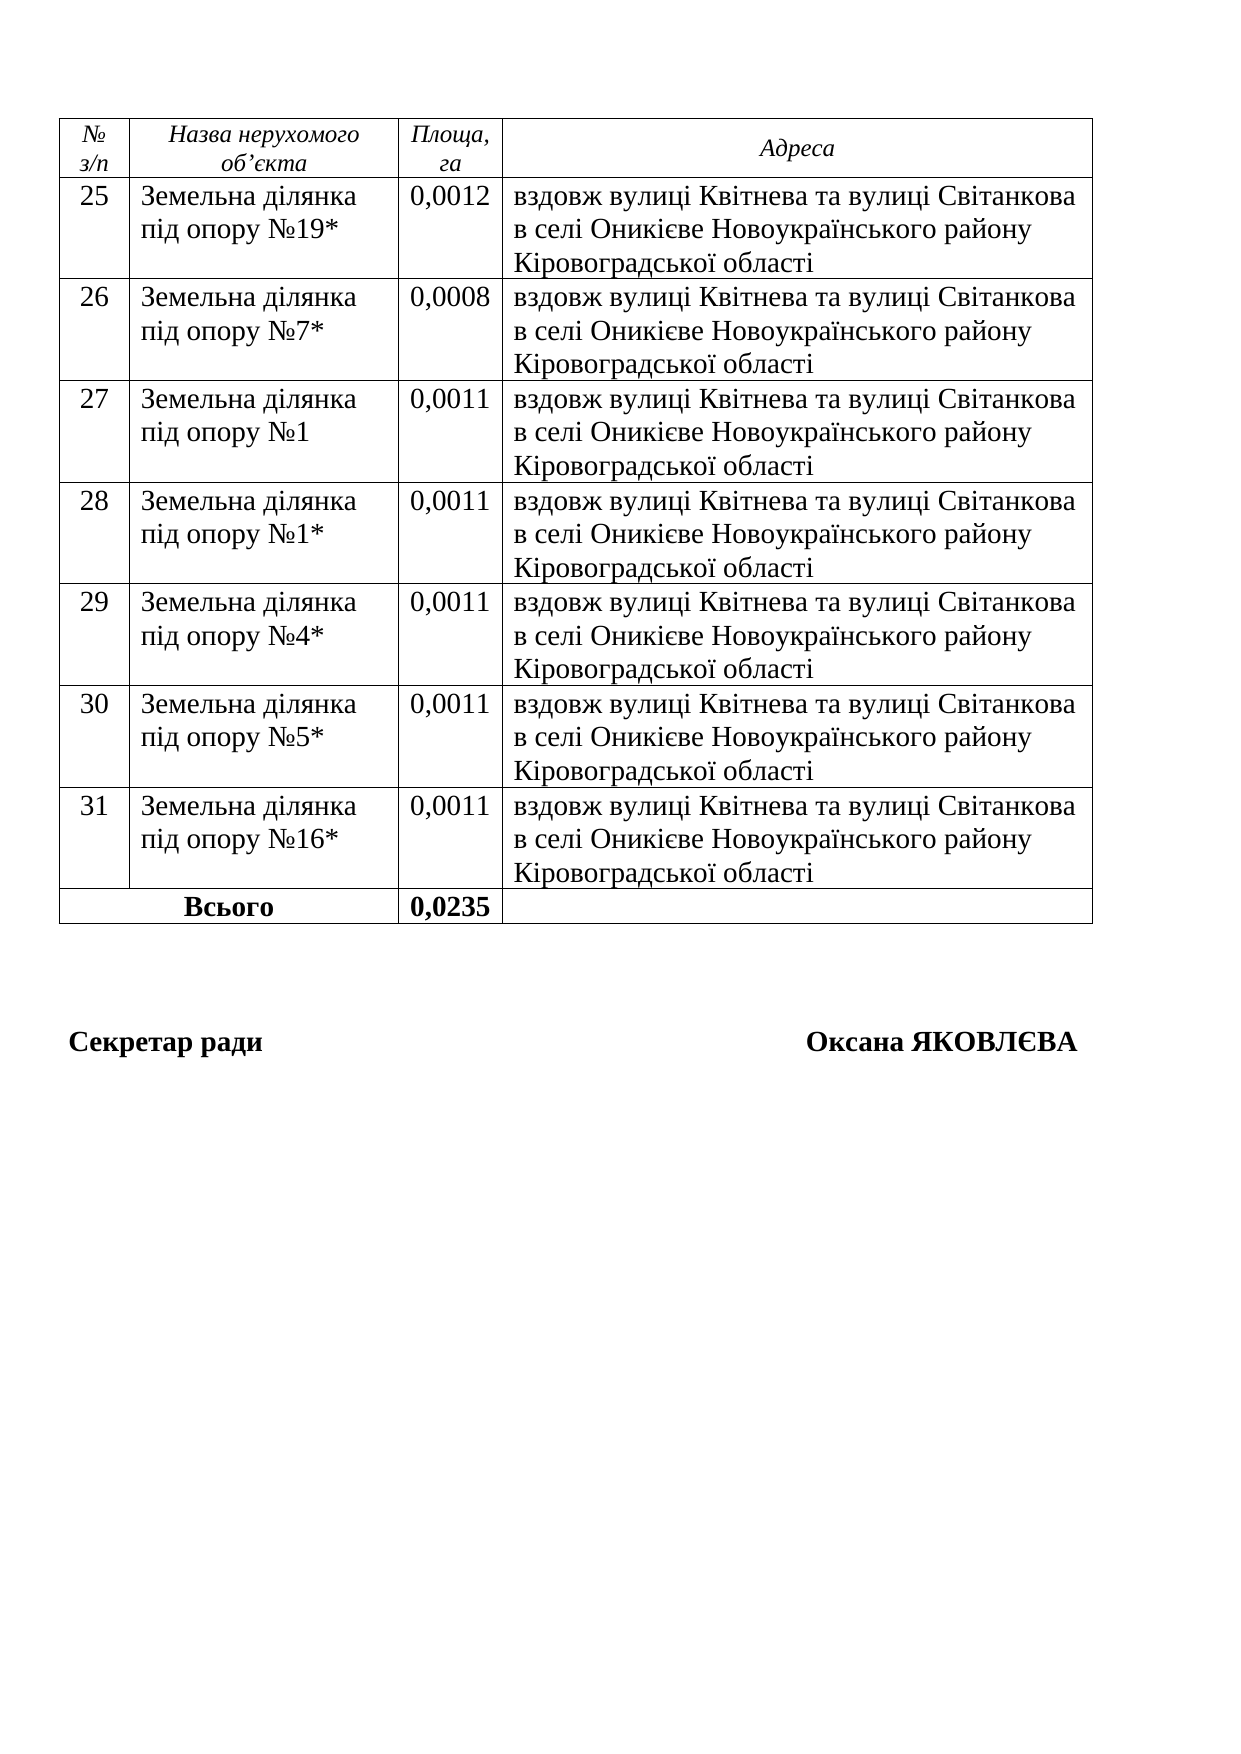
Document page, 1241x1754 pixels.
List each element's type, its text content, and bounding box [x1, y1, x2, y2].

table_cell Всього [60, 889, 398, 923]
table_cell вздовж вулиці Квітнева та вулиці Світанкова в селі Оникієве Новоукраїнського району Кіровоградської області [503, 686, 1092, 787]
table_cell 0,0011 [399, 584, 502, 685]
table_cell Земельна ділянка під опору №5* [130, 686, 398, 787]
table_cell 0,0011 [399, 788, 502, 888]
table_cell 27 [60, 381, 129, 482]
table_cell Земельна ділянка під опору №16* [130, 788, 398, 888]
table_cell вздовж вулиці Квітнева та вулиці Світанкова в селі Оникієве Новоукраїнського району Кіровоградської області [503, 178, 1092, 278]
table_cell Земельна ділянка під опору №1 [130, 381, 398, 482]
table_cell вздовж вулиці Квітнева та вулиці Світанкова в селі Оникієве Новоукраїнського району Кіровоградської області [503, 483, 1092, 583]
table_cell вздовж вулиці Квітнева та вулиці Світанкова в селі Оникієве Новоукраїнського району Кіровоградської області [503, 584, 1092, 685]
table_header № з/п [60, 119, 129, 177]
table_cell Земельна ділянка під опору №1* [130, 483, 398, 583]
table_cell 31 [60, 788, 129, 888]
table_cell вздовж вулиці Квітнева та вулиці Світанкова в селі Оникієве Новоукраїнського району Кіровоградської області [503, 381, 1092, 482]
table_header Адреса [503, 119, 1092, 177]
table_cell вздовж вулиці Квітнева та вулиці Світанкова в селі Оникієве Новоукраїнського району Кіровоградської області [503, 279, 1092, 380]
table_cell 0,0011 [399, 381, 502, 482]
table_cell 0,0011 [399, 686, 502, 787]
table_cell [503, 889, 1092, 923]
table_cell 0,0235 [399, 889, 502, 923]
table_cell Земельна ділянка під опору №7* [130, 279, 398, 380]
table_header Площа, га [399, 119, 502, 177]
table_cell 26 [60, 279, 129, 380]
table_cell Земельна ділянка під опору №4* [130, 584, 398, 685]
table_cell 29 [60, 584, 129, 685]
text Секретар ради Оксана ЯКОВЛЄВА [59, 1024, 1087, 1058]
table_cell 0,0008 [399, 279, 502, 380]
table_header Назва нерухомого об’єкта [130, 119, 398, 177]
table_cell 30 [60, 686, 129, 787]
table_cell 28 [60, 483, 129, 583]
table_cell вздовж вулиці Квітнева та вулиці Світанкова в селі Оникієве Новоукраїнського району Кіровоградської області [503, 788, 1092, 888]
table_cell Земельна ділянка під опору №19* [130, 178, 398, 278]
table_cell 0,0012 [399, 178, 502, 278]
table_cell 25 [60, 178, 129, 278]
table_cell 0,0011 [399, 483, 502, 583]
